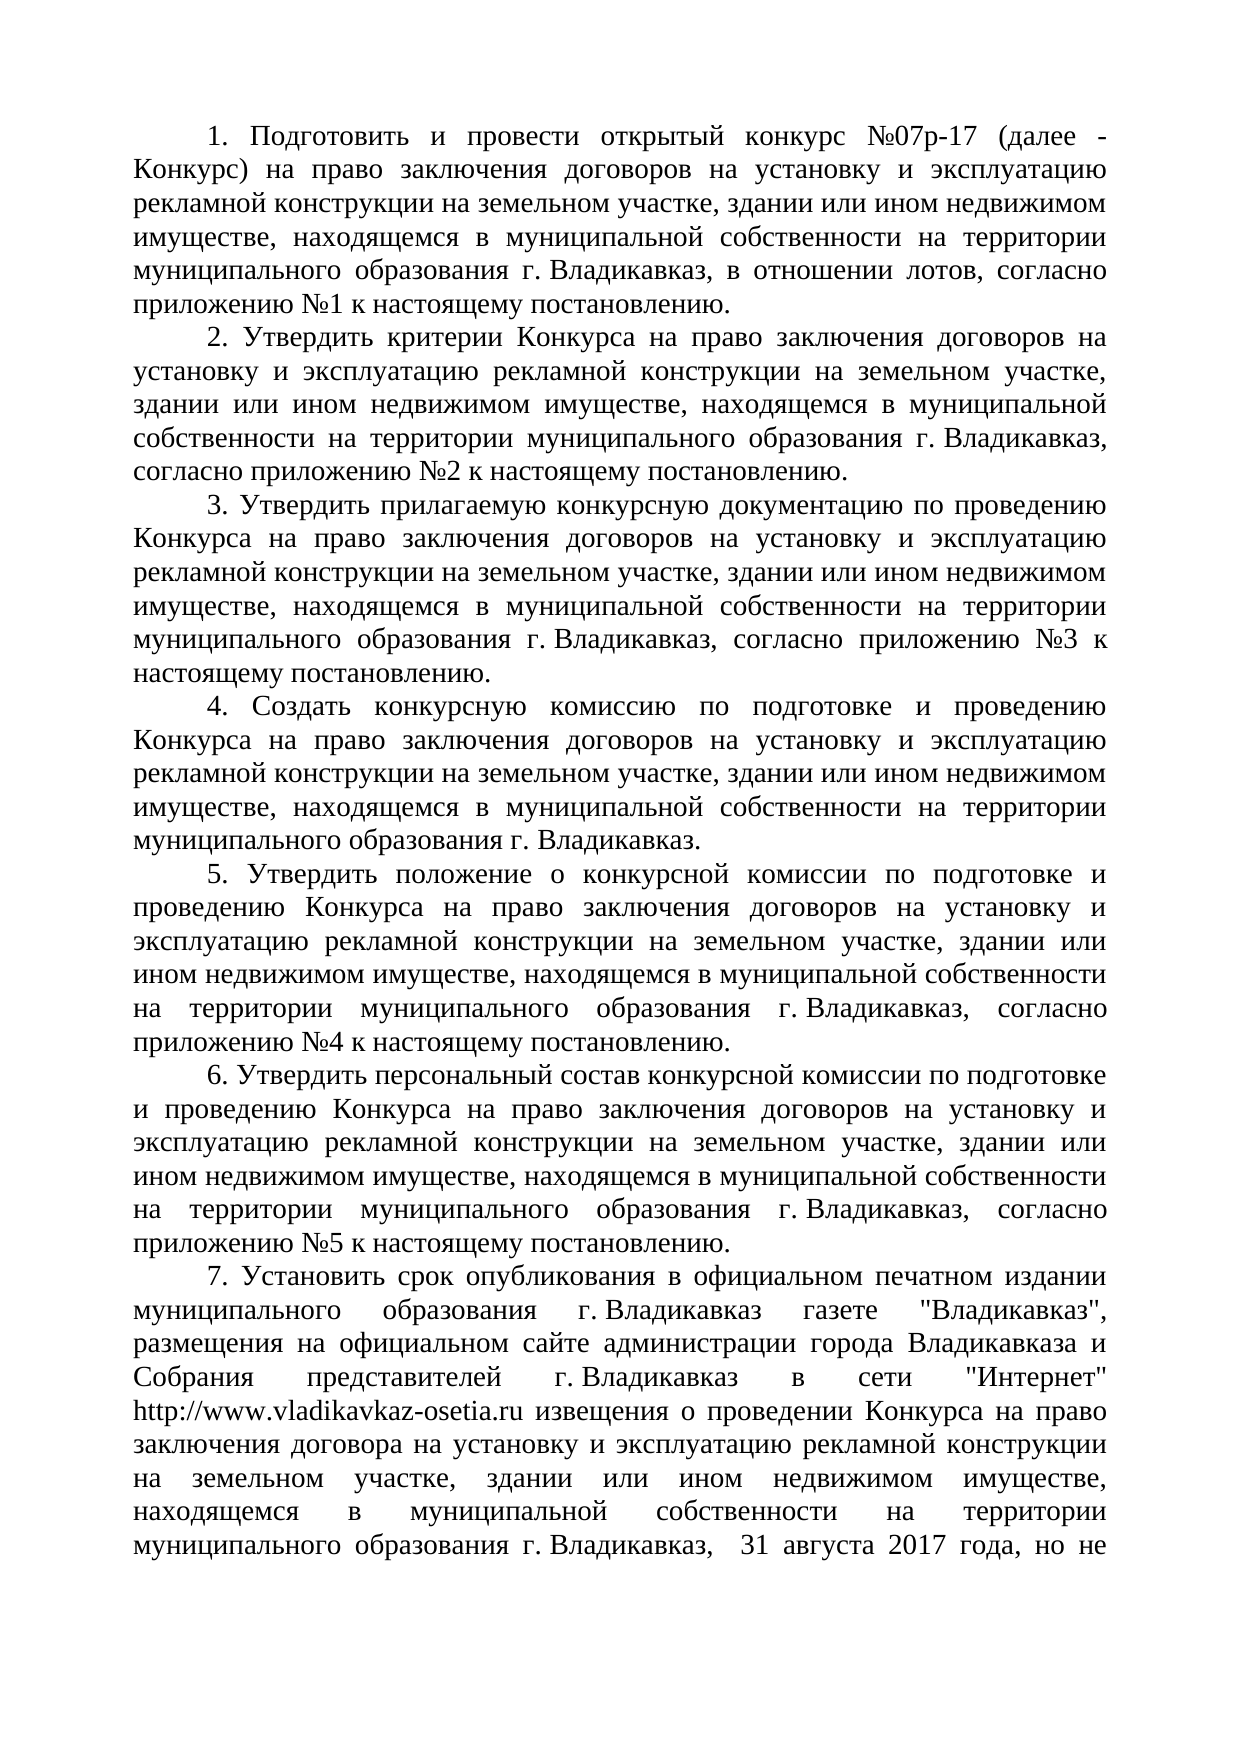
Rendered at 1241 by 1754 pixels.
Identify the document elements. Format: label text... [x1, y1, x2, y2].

text 1. Подготовить и провести открытый конкурс №07р-17 (далее - Конкурс) на право заключения договоров на установку и эксплуатацию рекламной конструкции на земельном участке, здании или ином недвижимом имуществе, находящемся в муниципальной собственности на территории муниципального образования г. Владикавказ, в отношении лотов, согласно приложению №1 к настоящему постановлению. [133, 118, 1107, 319]
text 2. Утвердить критерии Конкурса на право заключения договоров на установку и эксплуатацию рекламной конструкции на земельном участке, здании или ином недвижимом имуществе, находящемся в муниципальной собственности на территории муниципального образования г. Владикавказ, согласно приложению №2 к настоящему постановлению. [133, 319, 1107, 487]
text 6. Утвердить персональный состав конкурсной комиссии по подготовке и проведению Конкурса на право заключения договоров на установку и эксплуатацию рекламной конструкции на земельном участке, здании или ином недвижимом имуществе, находящемся в муниципальной собственности на территории муниципального образования г. Владикавказ, согласно приложению №5 к настоящему постановлению. [133, 1057, 1107, 1258]
text 3. Утвердить прилагаемую конкурсную документацию по проведению Конкурса на право заключения договоров на установку и эксплуатацию рекламной конструкции на земельном участке, здании или ином недвижимом имуществе, находящемся в муниципальной собственности на территории муниципального образования г. Владикавказ, согласно приложению №3 к настоящему постановлению. [133, 487, 1107, 688]
text 4. Создать конкурсную комиссию по подготовке и проведению Конкурса на право заключения договоров на установку и эксплуатацию рекламной конструкции на земельном участке, здании или ином недвижимом имуществе, находящемся в муниципальной собственности на территории муниципального образования г. Владикавказ. [133, 688, 1107, 856]
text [133, 1258, 1107, 1560]
text 5. Утвердить положение о конкурсной комиссии по подготовке и проведению Конкурса на право заключения договоров на установку и эксплуатацию рекламной конструкции на земельном участке, здании или ином недвижимом имуществе, находящемся в муниципальной собственности на территории муниципального образования г. Владикавказ, согласно приложению №4 к настоящему постановлению. [133, 856, 1107, 1057]
